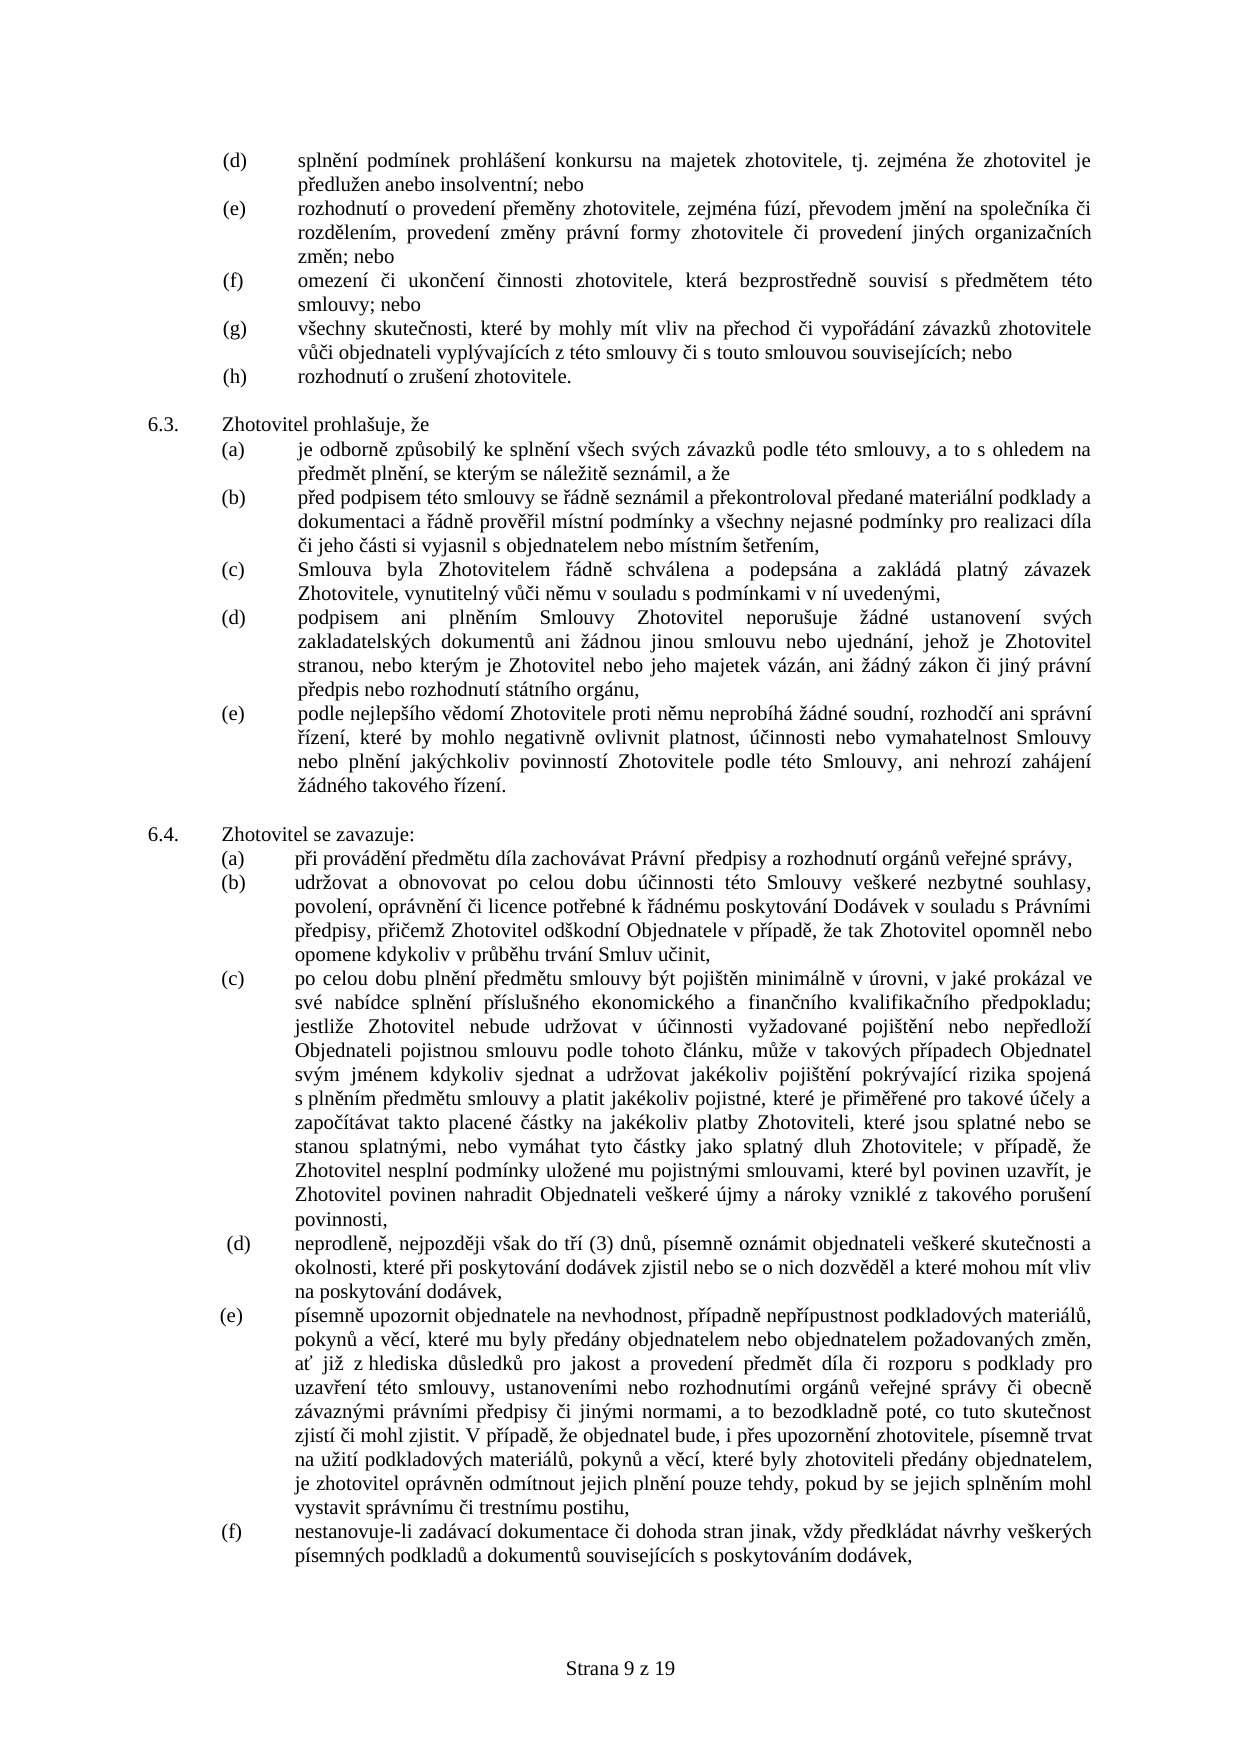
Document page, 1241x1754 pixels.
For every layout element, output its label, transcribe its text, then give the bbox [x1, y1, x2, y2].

text (e) rozhodnutí o provedení přeměny zhotovitele, zejména fúzí, převodem jmění na společníka či rozdělením, provedení změny právní formy zhotovitele či provedení jiných organizačních změn; nebo [223, 196, 1092, 268]
text (f) nestanovuje-li zadávací dokumentace či dohoda stran jinak, vždy předkládat návrhy veškerých písemných podkladů a dokumentů souvisejících s poskytováním dodávek, [221, 1519, 1092, 1567]
text (e) podle nejlepšího vědomí Zhotovitele proti němu neprobíhá žádné soudní, rozhodčí ani správní řízení, které by mohlo negativně ovlivnit platnost, účinnosti nebo vymahatelnost Smlouvy nebo plnění jakýchkoliv povinností Zhotovitele podle této Smlouvy, ani nehrozí zahájení žádného takového řízení. [221, 701, 1092, 797]
text (h) rozhodnutí o zrušení zhotovitele. [223, 364, 1092, 388]
text (g) všechny skutečnosti, které by mohly mít vliv na přechod či vypořádání závazků zhotovitele vůči objednateli vyplývajících z této smlouvy či s touto smlouvou souvisejících; nebo [223, 316, 1092, 364]
text (a) je odborně způsobilý ke splnění všech svých závazků podle této smlouvy, a to s ohledem na předmět plnění, se kterým se náležitě seznámil, a že [221, 436, 1092, 484]
text (a) při provádění předmětu díla zachovávat Právní předpisy a rozhodnutí orgánů veřejné správy, [221, 846, 1092, 869]
text (f) omezení či ukončení činnosti zhotovitele, která bezprostředně souvisí s předmětem této smlouvy; nebo [223, 268, 1092, 316]
text (b) udržovat a obnovovat po celou dobu účinnosti této Smlouvy veškeré nezbytné souhlasy, povolení, oprávnění či licence potřebné k řádnému poskytování Dodávek v souladu s Právními předpisy, přičemž Zhotovitel odškodní Objednatele v případě, že tak Zhotovitel opomněl nebo opomene kdykoliv v průběhu trvání Smluv učinit, [221, 869, 1092, 966]
text (c) po celou dobu plnění předmětu smlouvy být pojištěn minimálně v úrovni, v jaké prokázal ve své nabídce splnění příslušného ekonomického a finančního kvalifikačního předpokladu; jestliže Zhotovitel nebude udržovat v účinnosti vyžadované pojištění nebo nepředloží Objednateli pojistnou smlouvu podle tohoto článku, může v takových případech Objednatel svým jménem kdykoliv sjednat a udržovat jakékoliv pojištění pokrývající rizika spojená s plněním předmětu smlouvy a platit jakékoliv pojistné, které je přiměřené pro takové účely a započítávat takto placené částky na jakékoliv platby Zhotoviteli, které jsou splatné nebo se stanou splatnými, nebo vymáhat tyto částky jako splatný dluh Zhotovitele; v případě, že Zhotovitel nesplní podmínky uložené mu pojistnými smlouvami, které byl povinen uzavřít, je Zhotovitel povinen nahradit Objednateli veškeré újmy a nároky vzniklé z takového porušení povinnosti, [221, 966, 1092, 1231]
text 6.3. Zhotovitel prohlašuje, že [148, 412, 1092, 436]
text (d) neprodleně, nejpozději však do tří (3) dnů, písemně oznámit objednateli veškeré skutečnosti a okolnosti, které při poskytování dodávek zjistil nebo se o nich dozvěděl a které mohou mít vliv na poskytování dodávek, [221, 1231, 1092, 1303]
text (c) Smlouva byla Zhotovitelem řádně schválena a podepsána a zakládá platný závazek Zhotovitele, vynutitelný vůči němu v souladu s podmínkami v ní uvedenými, [221, 557, 1092, 605]
text (e) písemně upozornit objednatele na nevhodnost, případně nepřípustnost podkladových materiálů, pokynů a věcí, které mu byly předány objednatelem nebo objednatelem požadovaných změn, ať již z hlediska důsledků pro jakost a provedení předmět díla či rozporu s podklady pro uzavření této smlouvy, ustanoveními nebo rozhodnutími orgánů veřejné správy či obecně závaznými právními předpisy či jinými normami, a to bezodkladně poté, co tuto skutečnost zjistí či mohl zjistit. V případě, že objednatel bude, i přes upozornění zhotovitele, písemně trvat na užití podkladových materiálů, pokynů a věcí, které byly zhotoviteli předány objednatelem, je zhotovitel oprávněn odmítnout jejich plnění pouze tehdy, pokud by se jejich splněním mohl vystavit správnímu či trestnímu postihu, [219, 1303, 1092, 1519]
text (b) před podpisem této smlouvy se řádně seznámil a překontroloval předané materiální podklady a dokumentaci a řádně prověřil místní podmínky a všechny nejasné podmínky pro realizaci díla či jeho části si vyjasnil s objednatelem nebo místním šetřením, [221, 484, 1092, 557]
text (d) splnění podmínek prohlášení konkursu na majetek zhotovitele, tj. zejména že zhotovitel je předlužen anebo insolventní; nebo [223, 148, 1092, 196]
text 6.4. Zhotovitel se zavazuje: [148, 821, 1092, 846]
text (d) podpisem ani plněním Smlouvy Zhotovitel neporušuje žádné ustanovení svých zakladatelských dokumentů ani žádnou jinou smlouvu nebo ujednání, jehož je Zhotovitel stranou, nebo kterým je Zhotovitel nebo jeho majetek vázán, ani žádný zákon či jiný právní předpis nebo rozhodnutí státního orgánu, [221, 605, 1092, 701]
